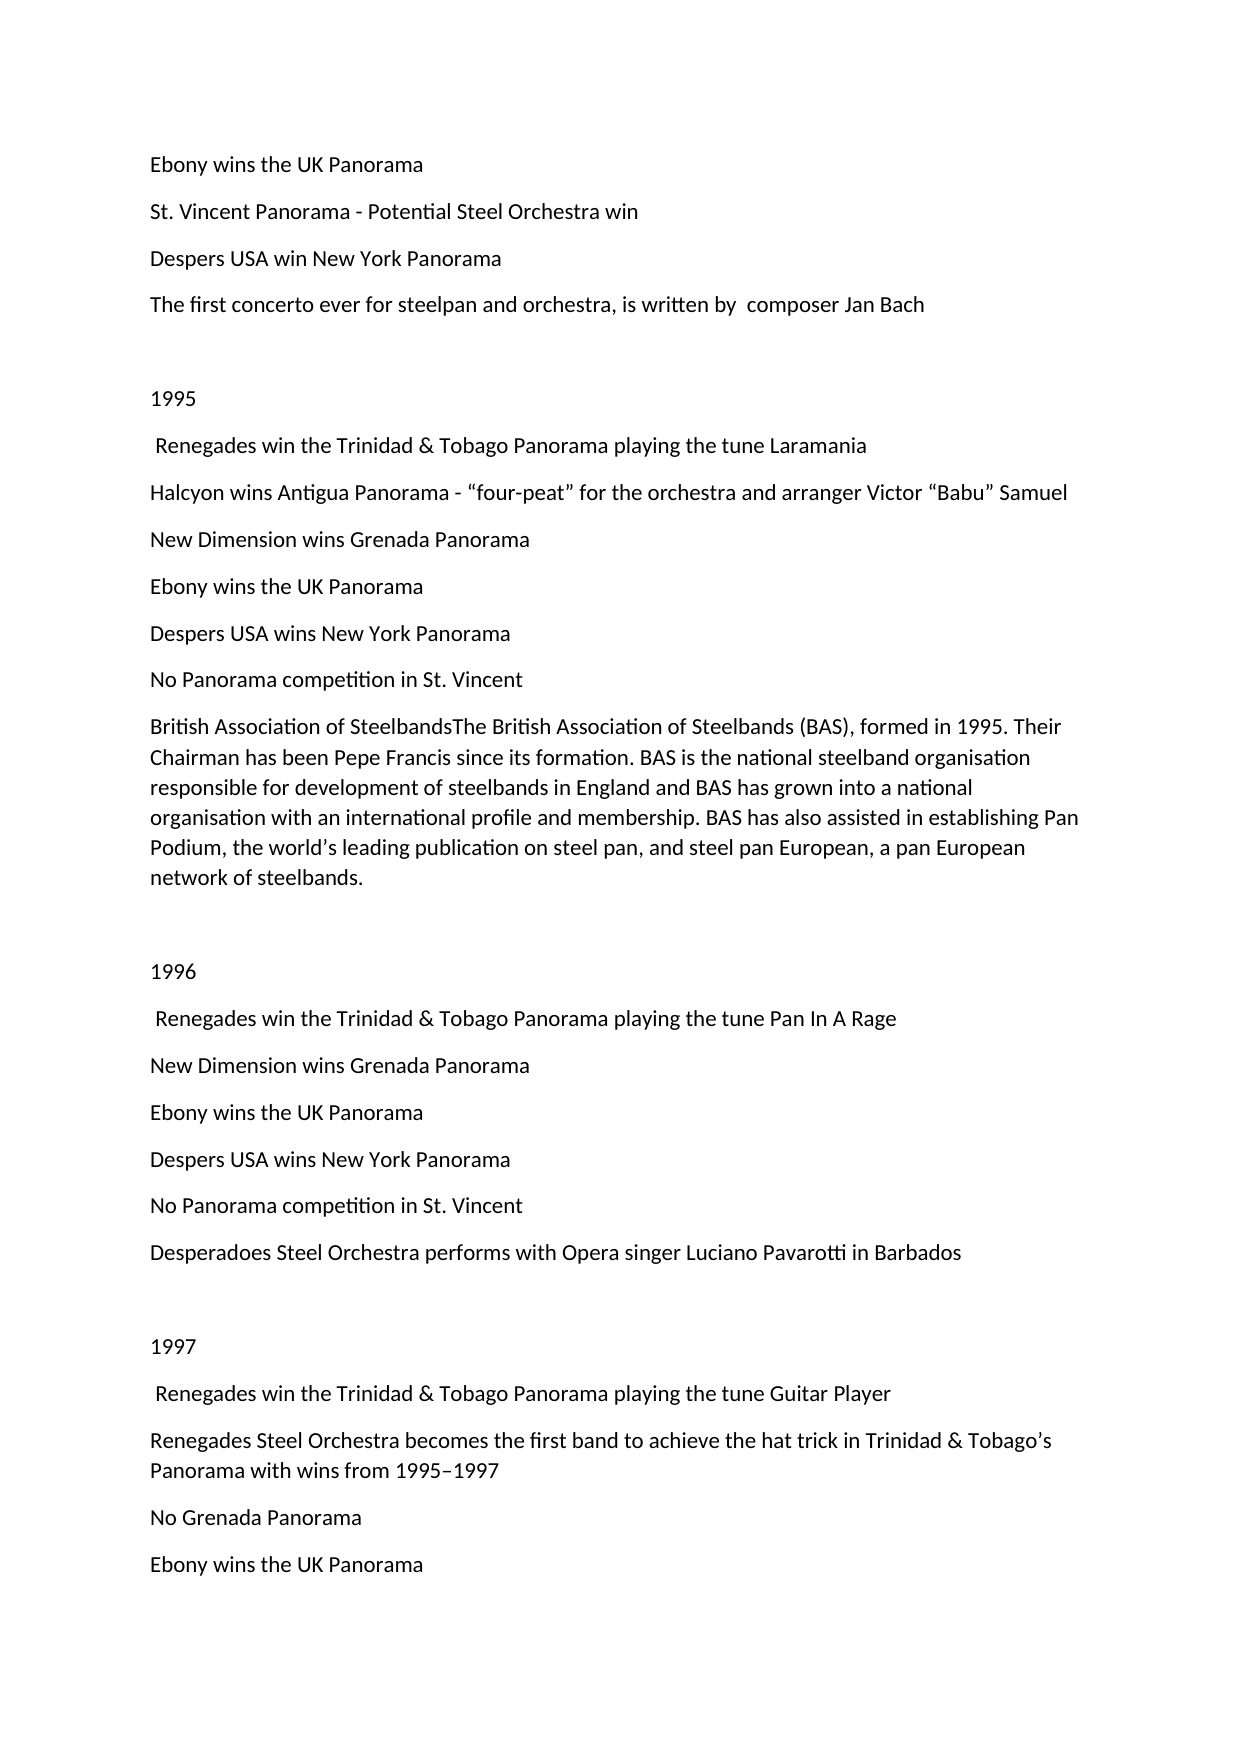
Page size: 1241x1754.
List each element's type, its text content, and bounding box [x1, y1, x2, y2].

text No Panorama competition in St. Vincent [150, 1192, 1090, 1220]
text Halcyon wins Antigua Panorama - “four-peat” for the orchestra and arranger Victor “Babu” Samuel [150, 478, 1090, 506]
text The first concerto ever for steelpan and orchestra, is written by composer Jan Bach [150, 291, 1090, 319]
text New Dimension wins Grenada Panorama [150, 1051, 1090, 1079]
text 1997 [150, 1332, 1090, 1360]
text No Panorama competition in St. Vincent [150, 666, 1090, 694]
text Ebony wins the UK Panorama [150, 572, 1090, 600]
text Desperadoes Steel Orchestra performs with Opera singer Luciano Pavarotti in Barbados [150, 1238, 1090, 1267]
text St. Vincent Panorama - Potential Steel Orchestra win [150, 197, 1090, 225]
text Renegades win the Trinidad & Tobago Panorama playing the tune Guitar Player [150, 1379, 1090, 1407]
text Renegades win the Trinidad & Tobago Panorama playing the tune Laramania [150, 431, 1090, 459]
text Renegades win the Trinidad & Tobago Panorama playing the tune Pan In A Rage [150, 1004, 1090, 1032]
text British Association of SteelbandsThe British Association of Steelbands (BAS), formed in 1995. Their Chairman has been Pepe Francis since its formation. BAS is the national steelband organisation responsible for development of steelbands in England and BAS has grown into a national organisation with an international profile and membership. BAS has also assisted in establishing Pan Podium, the world’s leading publication on steel pan, and steel pan European, a pan European network of steelbands. [150, 712, 1090, 892]
text 1995 [150, 384, 1090, 412]
text 1996 [150, 957, 1090, 985]
text Renegades Steel Orchestra becomes the first band to achieve the hat trick in Trinidad & Tobago’s Panorama with wins from 1995–1997 [150, 1426, 1090, 1484]
text Despers USA win New York Panorama [150, 244, 1090, 272]
text Ebony wins the UK Panorama [150, 1550, 1090, 1578]
text No Grenada Panorama [150, 1503, 1090, 1531]
text Ebony wins the UK Panorama [150, 150, 1090, 178]
text Ebony wins the UK Panorama [150, 1098, 1090, 1126]
text New Dimension wins Grenada Panorama [150, 525, 1090, 553]
text Despers USA wins New York Panorama [150, 1145, 1090, 1173]
text Despers USA wins New York Panorama [150, 619, 1090, 647]
